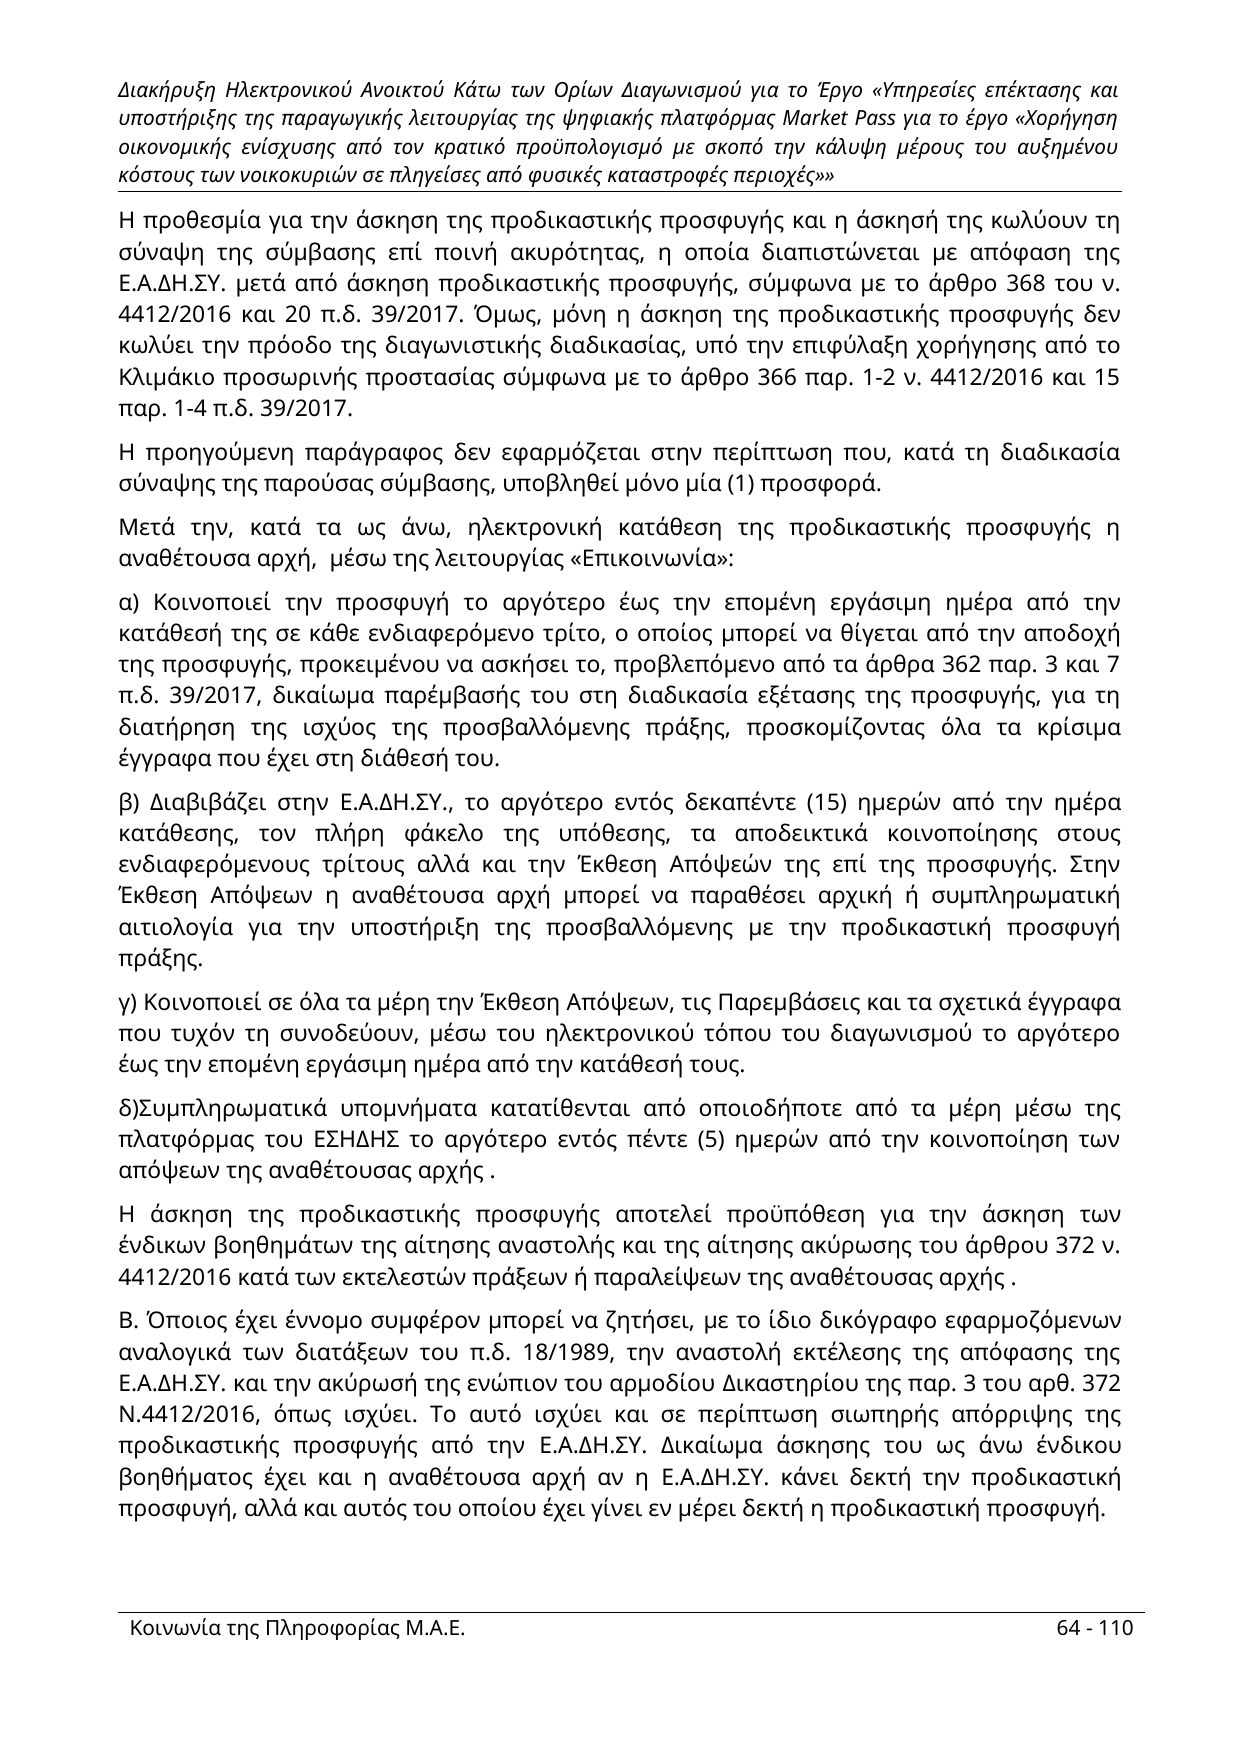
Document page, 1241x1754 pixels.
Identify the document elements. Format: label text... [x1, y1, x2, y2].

text Β. Όποιος έχει έννομο συμφέρον μπορεί να ζητήσει, με το ίδιο δικόγραφο εφαρμοζόμενων αναλογικά των διατάξεων του π.δ. 18/1989, την αναστολή εκτέλεσης της απόφασης της Ε.Α.ΔΗ.ΣΥ. και την ακύρωσή της ενώπιον του αρμοδίου Δικαστηρίου της παρ. 3 του αρθ. 372 Ν.4412/2016, όπως ισχύει. Το αυτό ισχύει και σε περίπτωση σιωπηρής απόρριψης της προδικαστικής προσφυγής από την Ε.Α.ΔΗ.ΣΥ. Δικαίωμα άσκησης του ως άνω ένδικου βοηθήματος έχει και η αναθέτουσα αρχή αν η Ε.Α.ΔΗ.ΣΥ. κάνει δεκτή την προδικαστική προσφυγή, αλλά και αυτός του οποίου έχει γίνει εν μέρει δεκτή η προδικαστική προσφυγή. [118, 1304, 1122, 1523]
text Η άσκηση της προδικαστικής προσφυγής αποτελεί προϋπόθεση για την άσκηση των ένδικων βοηθημάτων της αίτησης αναστολής και της αίτησης ακύρωσης του άρθρου 372 ν. 4412/2016 κατά των εκτελεστών πράξεων ή παραλείψεων της αναθέτουσας αρχής . [118, 1198, 1122, 1292]
text Μετά την, κατά τα ως άνω, ηλεκτρονική κατάθεση της προδικαστικής προσφυγής η αναθέτουσα αρχή, μέσω της λειτουργίας «Επικοινωνία»: [118, 511, 1122, 573]
text β) Διαβιβάζει στην Ε.Α.ΔΗ.ΣΥ., το αργότερο εντός δεκαπέντε (15) ημερών από την ημέρα κατάθεσης, τον πλήρη φάκελο της υπόθεσης, τα αποδεικτικά κοινοποίησης στους ενδιαφερόμενους τρίτους αλλά και την Έκθεση Απόψεών της επί της προσφυγής. Στην Έκθεση Απόψεων η αναθέτουσα αρχή μπορεί να παραθέσει αρχική ή συμπληρωματική αιτιολογία για την υποστήριξη της προσβαλλόμενης με την προδικαστική προσφυγή πράξης. [118, 786, 1122, 973]
text δ)Συμπληρωματικά υπομνήματα κατατίθενται από οποιοδήποτε από τα μέρη μέσω της πλατφόρμας του ΕΣΗΔΗΣ το αργότερο εντός πέντε (5) ημερών από την κοινοποίηση των απόψεων της αναθέτουσας αρχής . [118, 1092, 1122, 1186]
text Η προθεσμία για την άσκηση της προδικαστικής προσφυγής και η άσκησή της κωλύουν τη σύναψη της σύμβασης επί ποινή ακυρότητας, η οποία διαπιστώνεται με απόφαση της Ε.Α.ΔΗ.ΣΥ. μετά από άσκηση προδικαστικής προσφυγής, σύμφωνα με το άρθρο 368 του ν. 4412/2016 και 20 π.δ. 39/2017. Όμως, μόνη η άσκηση της προδικαστικής προσφυγής δεν κωλύει την πρόοδο της διαγωνιστικής διαδικασίας, υπό την επιφύλαξη χορήγησης από το Κλιμάκιο προσωρινής προστασίας σύμφωνα με το άρθρο 366 παρ. 1-2 ν. 4412/2016 και 15 παρ. 1-4 π.δ. 39/2017. [118, 204, 1122, 423]
text Η προηγούμενη παράγραφος δεν εφαρμόζεται στην περίπτωση που, κατά τη διαδικασία σύναψης της παρούσας σύμβασης, υποβληθεί μόνο μία (1) προσφορά. [118, 436, 1122, 498]
text γ) Κοινοποιεί σε όλα τα μέρη την Έκθεση Απόψεων, τις Παρεμβάσεις και τα σχετικά έγγραφα που τυχόν τη συνοδεύουν, μέσω του ηλεκτρονικού τόπου του διαγωνισμού το αργότερο έως την επομένη εργάσιμη ημέρα από την κατάθεσή τους. [118, 986, 1122, 1079]
text α) Κοινοποιεί την προσφυγή το αργότερο έως την επομένη εργάσιμη ημέρα από την κατάθεσή της σε κάθε ενδιαφερόμενο τρίτο, ο οποίος μπορεί να θίγεται από την αποδοχή της προσφυγής, προκειμένου να ασκήσει το, προβλεπόμενο από τα άρθρα 362 παρ. 3 και 7 π.δ. 39/2017, δικαίωμα παρέμβασής του στη διαδικασία εξέτασης της προσφυγής, για τη διατήρηση της ισχύος της προσβαλλόμενης πράξης, προσκομίζοντας όλα τα κρίσιμα έγγραφα που έχει στη διάθεσή του. [118, 586, 1122, 773]
